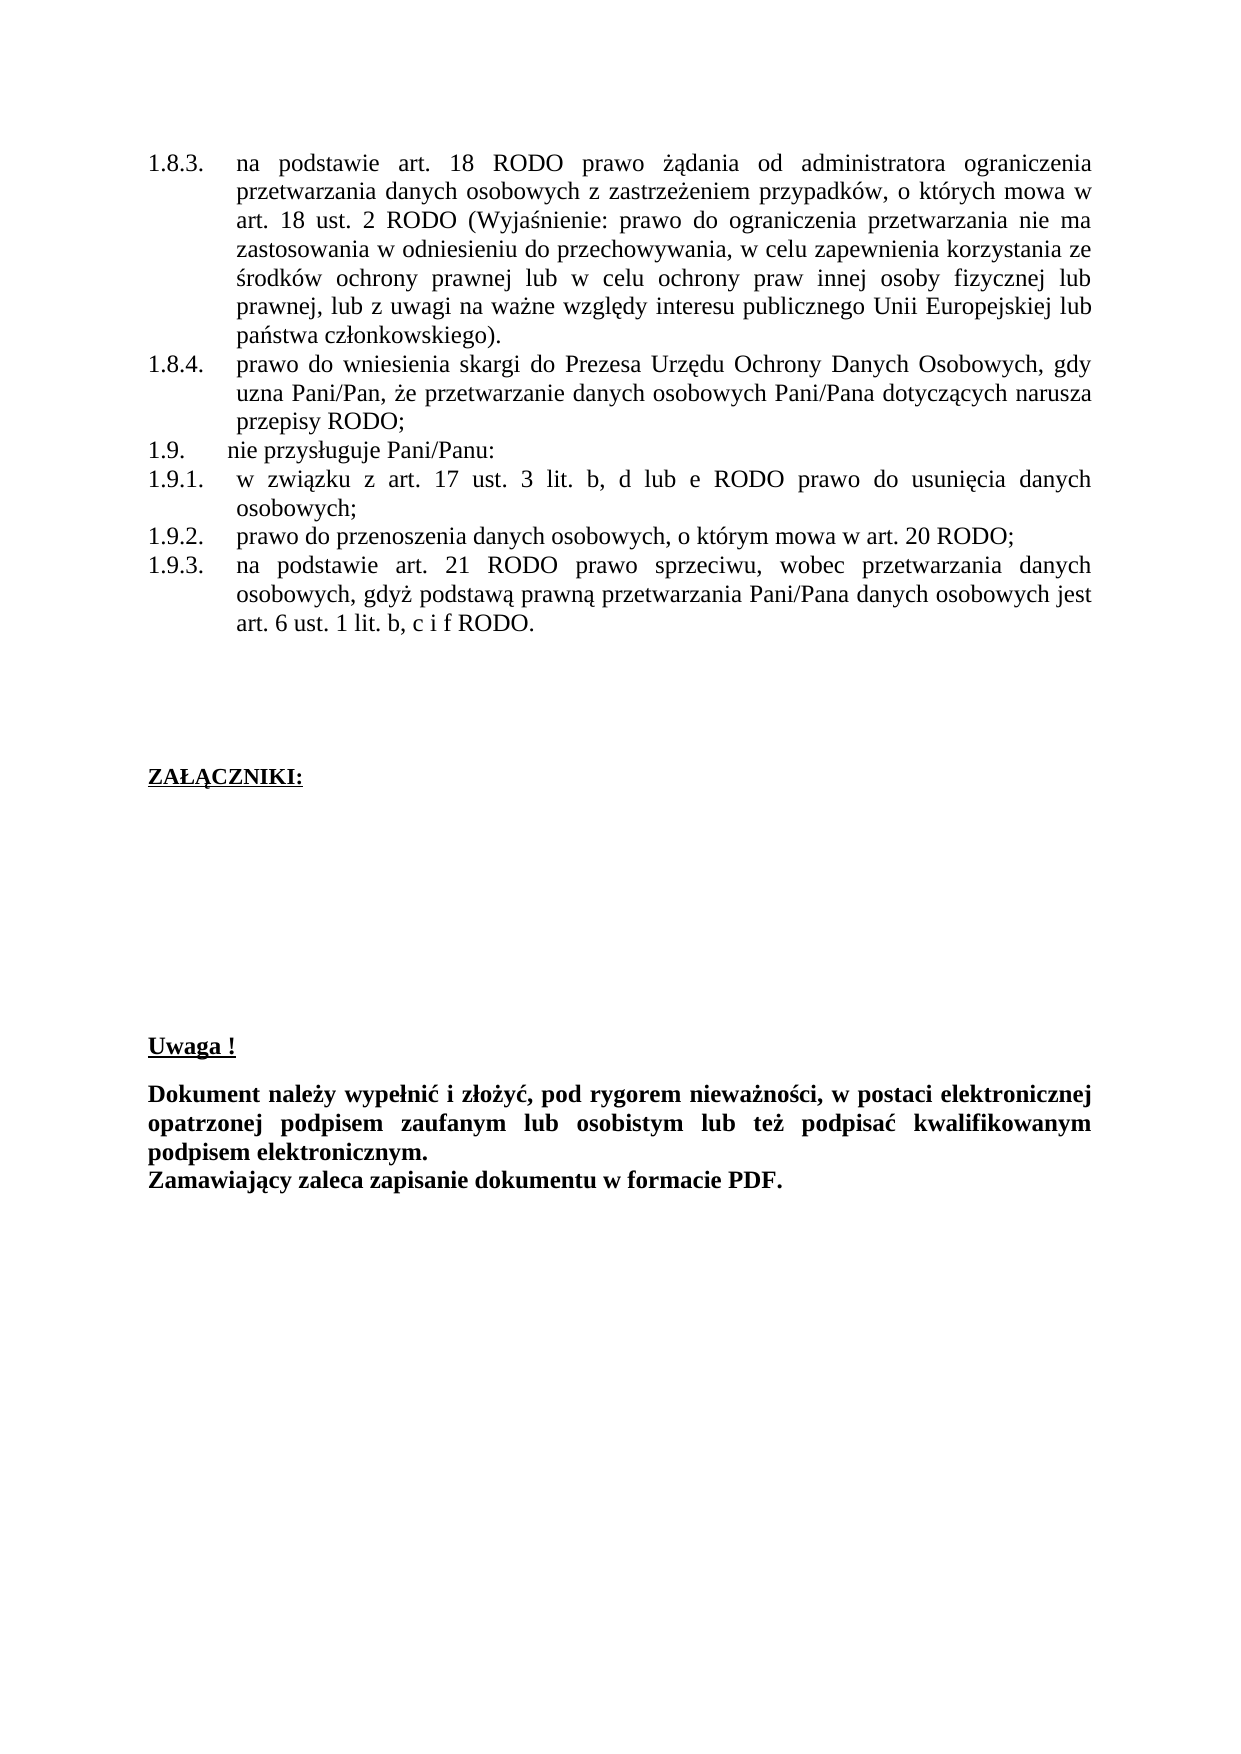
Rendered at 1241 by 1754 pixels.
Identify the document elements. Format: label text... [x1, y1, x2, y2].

list nie przysługuje Pani/Panu: [148, 435, 1093, 464]
text Zamawiający zaleca zapisanie dokumentu w formacie PDF. [148, 1165, 1093, 1194]
text Uwaga ! [148, 1031, 1093, 1060]
list prawo do przenoszenia danych osobowych, o którym mowa w art. 20 RODO; [148, 521, 1093, 550]
list prawo do wniesienia skargi do Prezesa Urzędu Ochrony Danych Osobowych, gdy uzna Pani/Pan, że przetwarzanie danych osobowych Pani/Pana dotyczących narusza przepisy RODO; [148, 349, 1093, 435]
list na podstawie art. 21 RODO prawo sprzeciwu, wobec przetwarzania danych osobowych, gdyż podstawą prawną przetwarzania Pani/Pana danych osobowych jest art. 6 ust. 1 lit. b, c i f RODO. [148, 550, 1093, 636]
list w związku z art. 17 ust. 3 lit. b, d lub e RODO prawo do usunięcia danych osobowych; [148, 464, 1093, 521]
text ZAŁĄCZNIKI: [148, 763, 1093, 789]
list na podstawie art. 18 RODO prawo żądania od administratora ograniczenia przetwarzania danych osobowych z zastrzeżeniem przypadków, o których mowa w art. 18 ust. 2 RODO (Wyjaśnienie: prawo do ograniczenia przetwarzania nie ma zastosowania w odniesieniu do przechowywania, w celu zapewnienia korzystania ze środków ochrony prawnej lub w celu ochrony praw innej osoby fizycznej lub prawnej, lub z uwagi na ważne względy interesu publicznego Unii Europejskiej lub państwa członkowskiego). [148, 148, 1093, 349]
text Dokument należy wypełnić i złożyć, pod rygorem nieważności, w postaci elektronicznej opatrzonej podpisem zaufanym lub osobistym lub też podpisać kwalifikowanym podpisem elektronicznym. [148, 1079, 1093, 1165]
